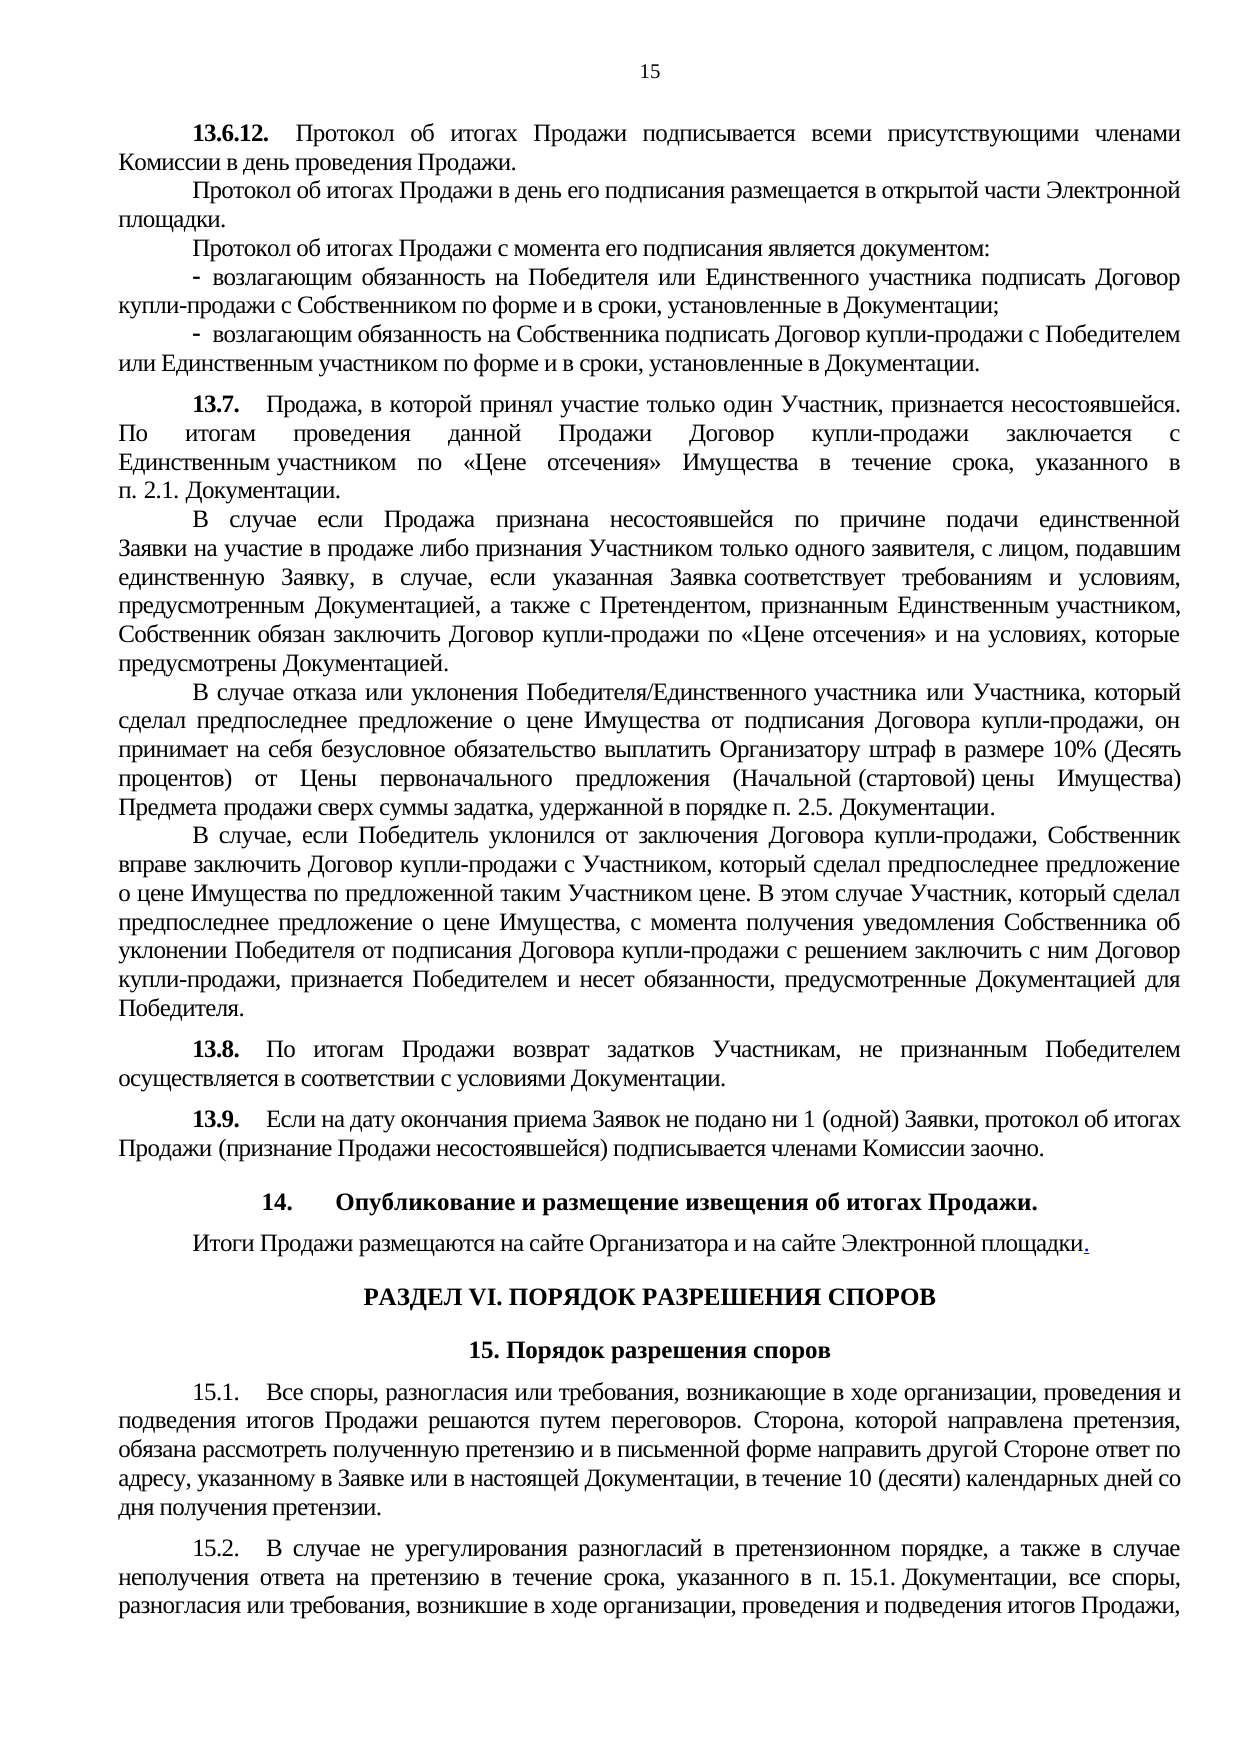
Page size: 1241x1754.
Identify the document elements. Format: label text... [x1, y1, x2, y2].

list Опубликование и размещение извещения об итогах Продажи. [118, 1187, 1181, 1216]
list Продажа, в которой принял участие только один Участник, признается несостоявшейся. По итогам проведения данной Продажи Договор купли-продажи заключается с Единственным участником по «Цене отсечения» Имущества в течение срока, указанного в п. 2.1. Документации. [118, 389, 1181, 504]
text Итоги Продажи размещаются на сайте Организатора и на сайте Электронной площадки. [118, 1228, 1181, 1257]
list Если на дату окончания приема Заявок не подано ни 1 (одной) Заявки, протокол об итогах Продажи (признание Продажи несостоявшейся) подписывается членами Комиссии заочно. [118, 1104, 1181, 1162]
list ПОРЯДОК РАЗРЕШЕНИЯ СПОРОВ [118, 1282, 1181, 1311]
text Протокол об итогах Продажи с момента его подписания является документом: [118, 233, 1181, 262]
list возлагающим обязанность на Собственника подписать Договор купли-продажи с Победителем или Единственным участником по форме и в сроки, установленные в Документации. [118, 319, 1181, 377]
list По итогам Продажи возврат задатков Участникам, не признанным Победителем осуществляется в соответствии с условиями Документации. [118, 1034, 1181, 1092]
list Протокол об итогах Продажи подписывается всеми присутствующими членами Комиссии в день проведения Продажи. [118, 118, 1181, 176]
text В случае отказа или уклонения Победителя/Единственного участника или Участника, который сделал предпоследнее предложение о цене Имущества от подписания Договора купли-продажи, он принимает на себя безусловное обязательство выплатить Организатору штраф в размере 10% (Десять процентов) от Цены первоначального предложения (Начальной (стартовой) цены Имущества) Предмета продажи сверх суммы задатка, удержанной в порядке п. 2.5. Документации. [118, 677, 1181, 821]
list Порядок разрешения споров [118, 1336, 1181, 1364]
list Все споры, разногласия или требования, возникающие в ходе организации, проведения и подведения итогов Продажи решаются путем переговоров. Сторона, которой направлена претензия, обязана рассмотреть полученную претензию и в письменной форме направить другой Стороне ответ по адресу, указанному в Заявке или в настоящей Документации, в течение 10 (десяти) календарных дней со дня получения претензии. [118, 1377, 1181, 1521]
text В случае если Продажа признана несостоявшейся по причине подачи единственной Заявки на участие в продаже либо признания Участником только одного заявителя, с лицом, подавшим единственную Заявку, в случае, если указанная Заявка соответствует требованиям и условиям, предусмотренным Документацией, а также с Претендентом, признанным Единственным участником, Собственник обязан заключить Договор купли-продажи по «Цене отсечения» и на условиях, которые предусмотрены Документацией. [118, 504, 1181, 677]
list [118, 1533, 1181, 1619]
list возлагающим обязанность на Победителя или Единственного участника подписать Договор купли-продажи с Собственником по форме и в сроки, установленные в Документации; [118, 262, 1181, 319]
list В случае, если Победитель уклонился от заключения Договора купли-продажи, Собственник вправе заключить Договор купли-продажи с Участником, который сделал предпоследнее предложение о цене Имущества по предложенной таким Участником цене. В этом случае Участник, который сделал предпоследнее предложение о цене Имущества, с момента получения уведомления Собственника об уклонении Победителя от подписания Договора купли-продажи с решением заключить с ним Договор купли-продажи, признается Победителем и несет обязанности, предусмотренные Документацией для Победителя. [118, 821, 1181, 1022]
text Протокол об итогах Продажи в день его подписания размещается в открытой части Электронной площадки. [118, 176, 1181, 233]
